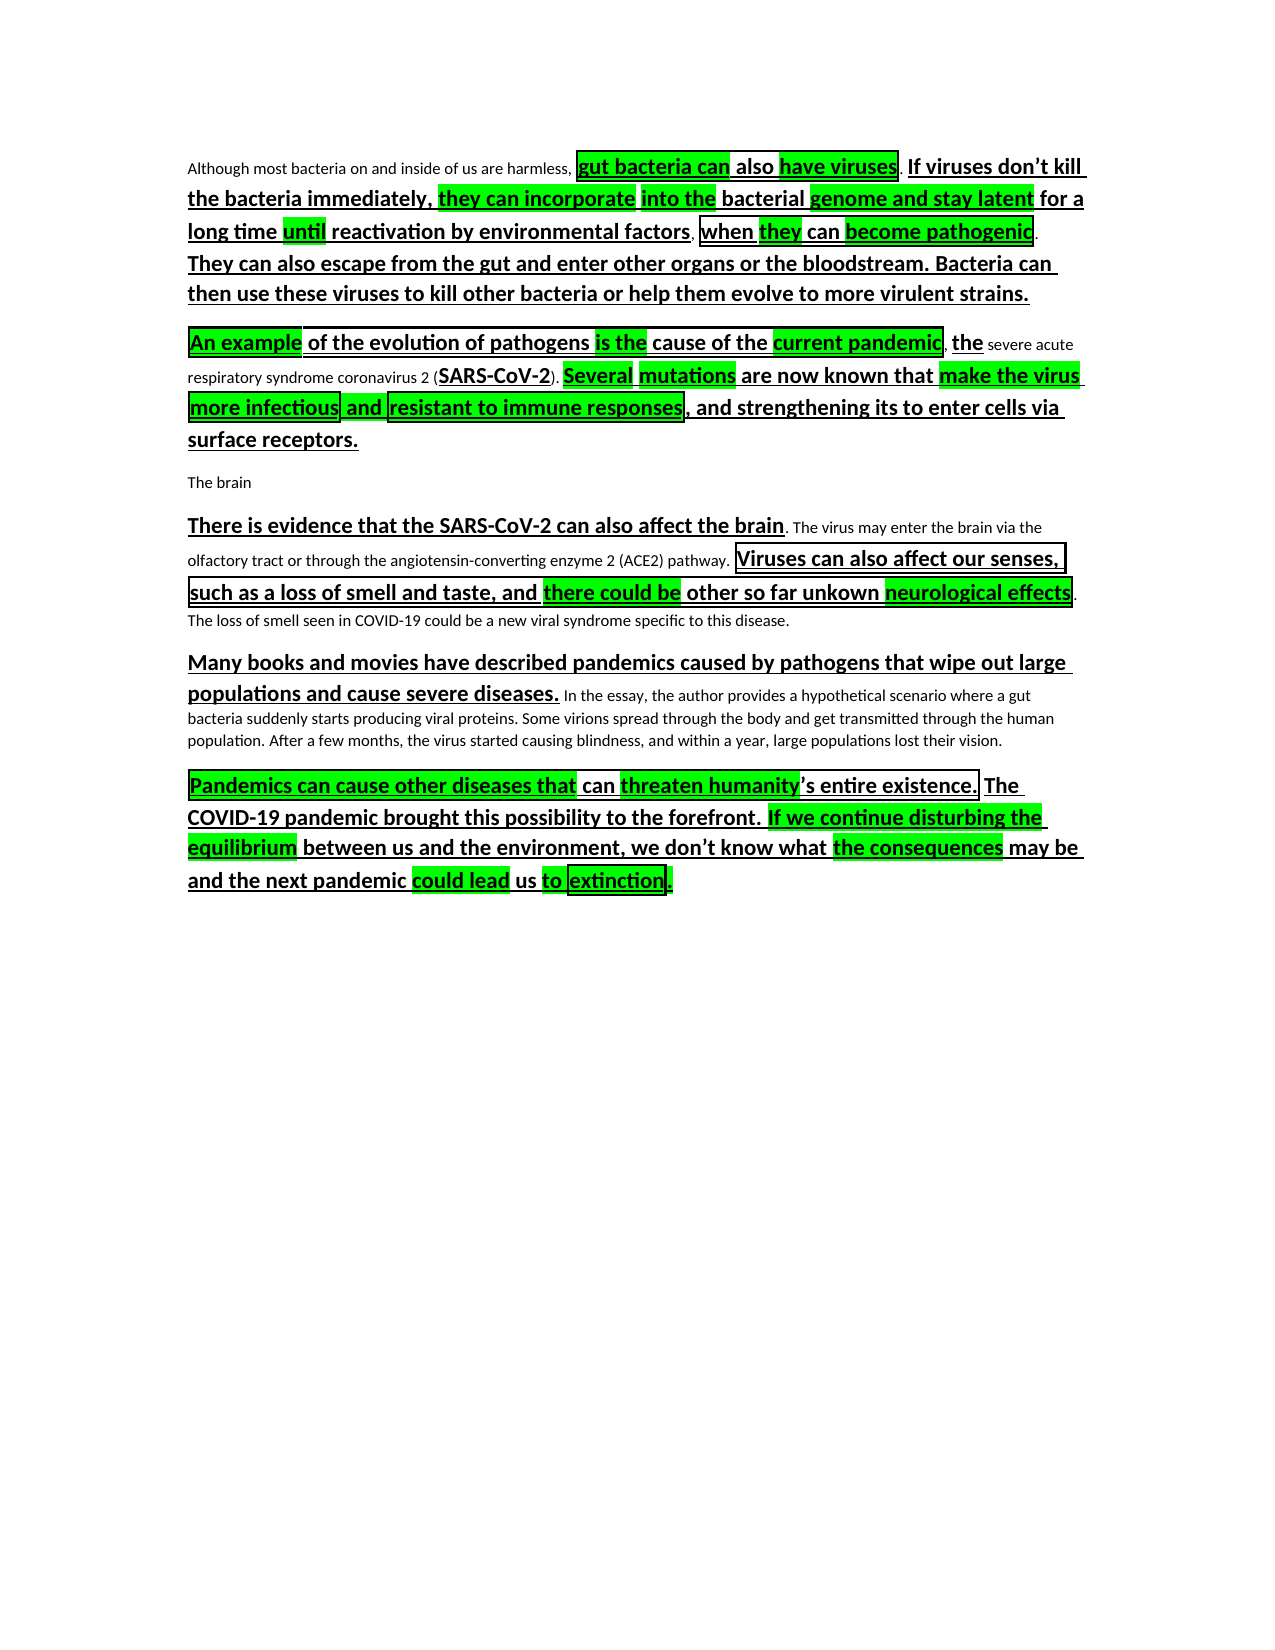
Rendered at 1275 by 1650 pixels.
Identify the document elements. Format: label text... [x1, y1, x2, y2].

text There is evidence that the SARS-CoV-2 can also affect the brain. The virus may enter the brain via the olfactory tract or through the angiotensin-converting enzyme 2 (ACE2) pathway. Viruses can also affect our senses, such as a loss of smell and taste, and there could be other so far unkown neurological effects. The loss of smell seen in COVID-19 could be a new viral syndrome specific to this disease. [187, 511, 1087, 630]
text Although most bacteria on and inside of us are harmless, gut bacteria can also have viruses. If viruses don’t kill the bacteria immediately, they can incorporate into the bacterial genome and stay latent for a long time until reactivation by environmental factors, when they can become pathogenic. They can also escape from the gut and enter other organs or the bloodstream. Bacteria can then use these viruses to kill other bacteria or help them evolve to more virulent strains. [187, 150, 1087, 307]
text An example of the evolution of pathogens is the cause of the current pandemic, the severe acute respiratory syndrome coronavirus 2 (SARS-CoV-2). Several mutations are now known that make the virus more infectious and resistant to immune responses, and strengthening its to enter cells via surface receptors. [187, 326, 1087, 454]
text The brain [187, 472, 1087, 493]
text Many books and movies have described pandemics caused by pathogens that wipe out large populations and cause severe diseases. In the essay, the author provides a hypothetical scenario where a gut bacteria suddenly starts producing viral proteins. Some virions spread through the body and get transmitted through the human population. After a few months, the virus started causing blindness, and within a year, large populations lost their vision. [187, 648, 1087, 751]
text Pandemics can cause other diseases that can threaten humanity’s entire existence. The COVID-19 pandemic brought this possibility to the forefront. If we continue disturbing the equilibrium between us and the environment, we don’t know what the consequences may be and the next pandemic could lead us to extinction. [187, 769, 1087, 896]
